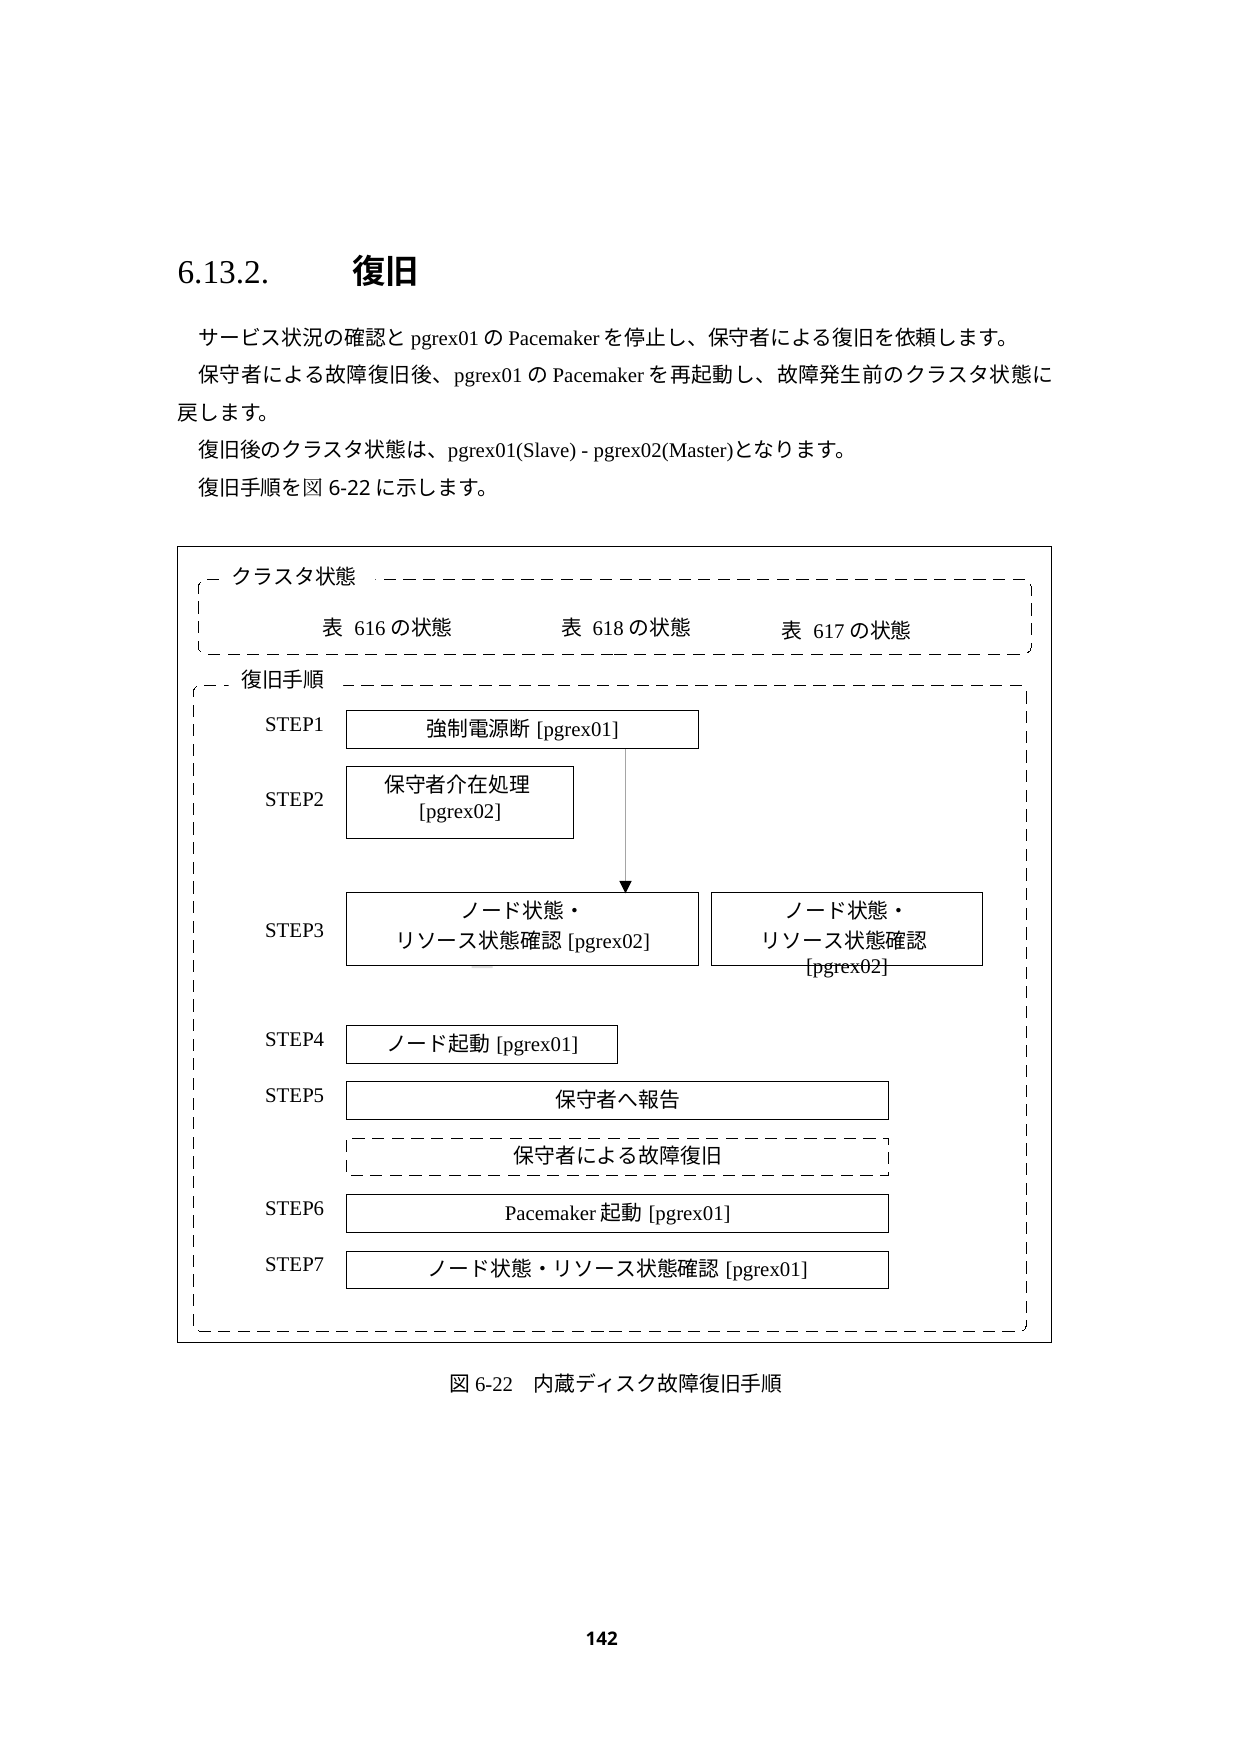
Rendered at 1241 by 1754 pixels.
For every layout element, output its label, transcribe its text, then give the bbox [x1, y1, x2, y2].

text 保守者による故障復旧後、pgrex01のPacemakerを再起動し、故障発生前のクラスタ状態に戻します。 [177, 355, 1054, 430]
text サービス状況の確認とpgrex01のPacemakerを停止し、保守者による復旧を依頼します。 [177, 317, 1054, 355]
text 復旧後のクラスタ状態は、pgrex01(Slave) - pgrex02(Master)となります。 [177, 430, 1054, 467]
subtitle 復旧 [177, 232, 1063, 307]
